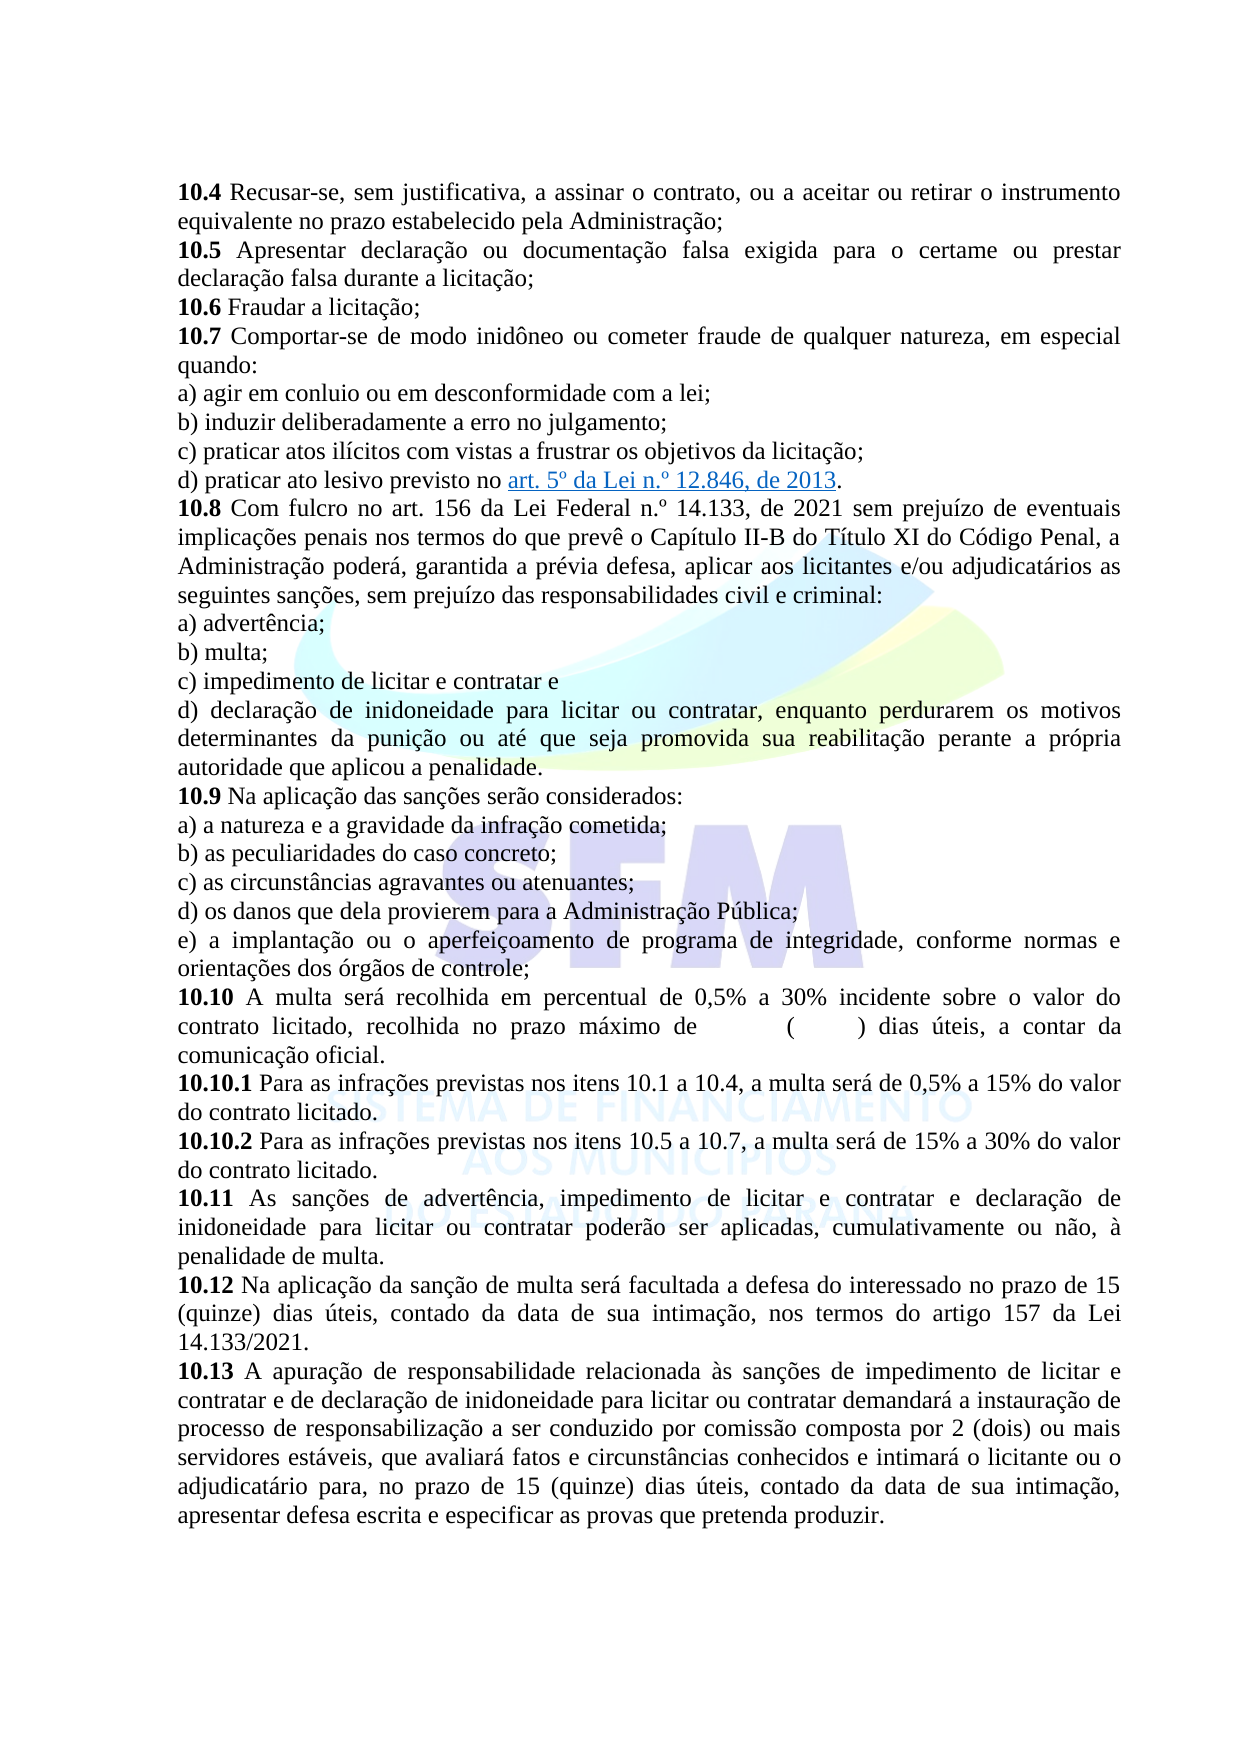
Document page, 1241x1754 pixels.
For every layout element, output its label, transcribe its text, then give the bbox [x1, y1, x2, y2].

text 10.7 Comportar-se de modo inidôneo ou cometer fraude de qualquer natureza, em especial quando: [177, 321, 1122, 378]
text c) as circunstâncias agravantes ou atenuantes; [177, 867, 1122, 896]
text 10.10.2 Para as infrações previstas nos itens 10.5 a 10.7, a multa será de 15% a 30% do valor do contrato licitado. [177, 1126, 1122, 1183]
text a) agir em conluio ou em desconformidade com a lei; [177, 378, 1122, 407]
text b) induzir deliberadamente a erro no julgamento; [177, 407, 1122, 436]
text a) advertência; [177, 608, 1122, 637]
text 10.4 Recusar-se, sem justificativa, a assinar o contrato, ou a aceitar ou retirar o instrumento equivalente no prazo estabelecido pela Administração; [177, 177, 1122, 235]
text c) praticar atos ilícitos com vistas a frustrar os objetivos da licitação; [177, 436, 1122, 465]
text d) declaração de inidoneidade para licitar ou contratar, enquanto perdurarem os motivos determinantes da punição ou até que seja promovida sua reabilitação perante a própria autoridade que aplicou a penalidade. [177, 695, 1122, 781]
text 10.13 A apuração de responsabilidade relacionada às sanções de impedimento de licitar e contratar e de declaração de inidoneidade para licitar ou contratar demandará a instauração de processo de responsabilização a ser conduzido por comissão composta por 2 (dois) ou mais servidores estáveis, que avaliará fatos e circunstâncias conhecidos e intimará o licitante ou o adjudicatário para, no prazo de 15 (quinze) dias úteis, contado da data de sua intimação, apresentar defesa escrita e especificar as provas que pretenda produzir. [177, 1356, 1122, 1528]
text d) praticar ato lesivo previsto no art. 5º da Lei n.º 12.846, de 2013. [177, 465, 1122, 493]
text 10.10.1 Para as infrações previstas nos itens 10.1 a 10.4, a multa será de 0,5% a 15% do valor do contrato licitado. [177, 1068, 1122, 1126]
text a) a natureza e a gravidade da infração cometida; [177, 810, 1122, 838]
text 10.6 Fraudar a licitação; [177, 292, 1122, 321]
text e) a implantação ou o aperfeiçoamento de programa de integridade, conforme normas e orientações dos órgãos de controle; [177, 925, 1122, 982]
text 10.10 A multa será recolhida em percentual de 0,5% a 30% incidente sobre o valor do contrato licitado, recolhida no prazo máximo de ( ) dias úteis, a contar da comunicação oficial. [177, 982, 1122, 1068]
text 10.11 As sanções de advertência, impedimento de licitar e contratar e declaração de inidoneidade para licitar ou contratar poderão ser aplicadas, cumulativamente ou não, à penalidade de multa. [177, 1183, 1122, 1270]
text 10.9 Na aplicação das sanções serão considerados: [177, 781, 1122, 810]
text c) impedimento de licitar e contratar e [177, 666, 1122, 695]
text d) os danos que dela provierem para a Administração Pública; [177, 896, 1122, 925]
text 10.5 Apresentar declaração ou documentação falsa exigida para o certame ou prestar declaração falsa durante a licitação; [177, 235, 1122, 292]
text 10.12 Na aplicação da sanção de multa será facultada a defesa do interessado no prazo de 15 (quinze) dias úteis, contado da data de sua intimação, nos termos do artigo 157 da Lei 14.133/2021. [177, 1270, 1122, 1356]
text b) as peculiaridades do caso concreto; [177, 838, 1122, 867]
text b) multa; [177, 637, 1122, 666]
text 10.8 Com fulcro no art. 156 da Lei Federal n.º 14.133, de 2021 sem prejuízo de eventuais implicações penais nos termos do que prevê o Capítulo II-B do Título XI do Código Penal, a Administração poderá, garantida a prévia defesa, aplicar aos licitantes e/ou adjudicatários as seguintes sanções, sem prejuízo das responsabilidades civil e criminal: [177, 493, 1122, 608]
